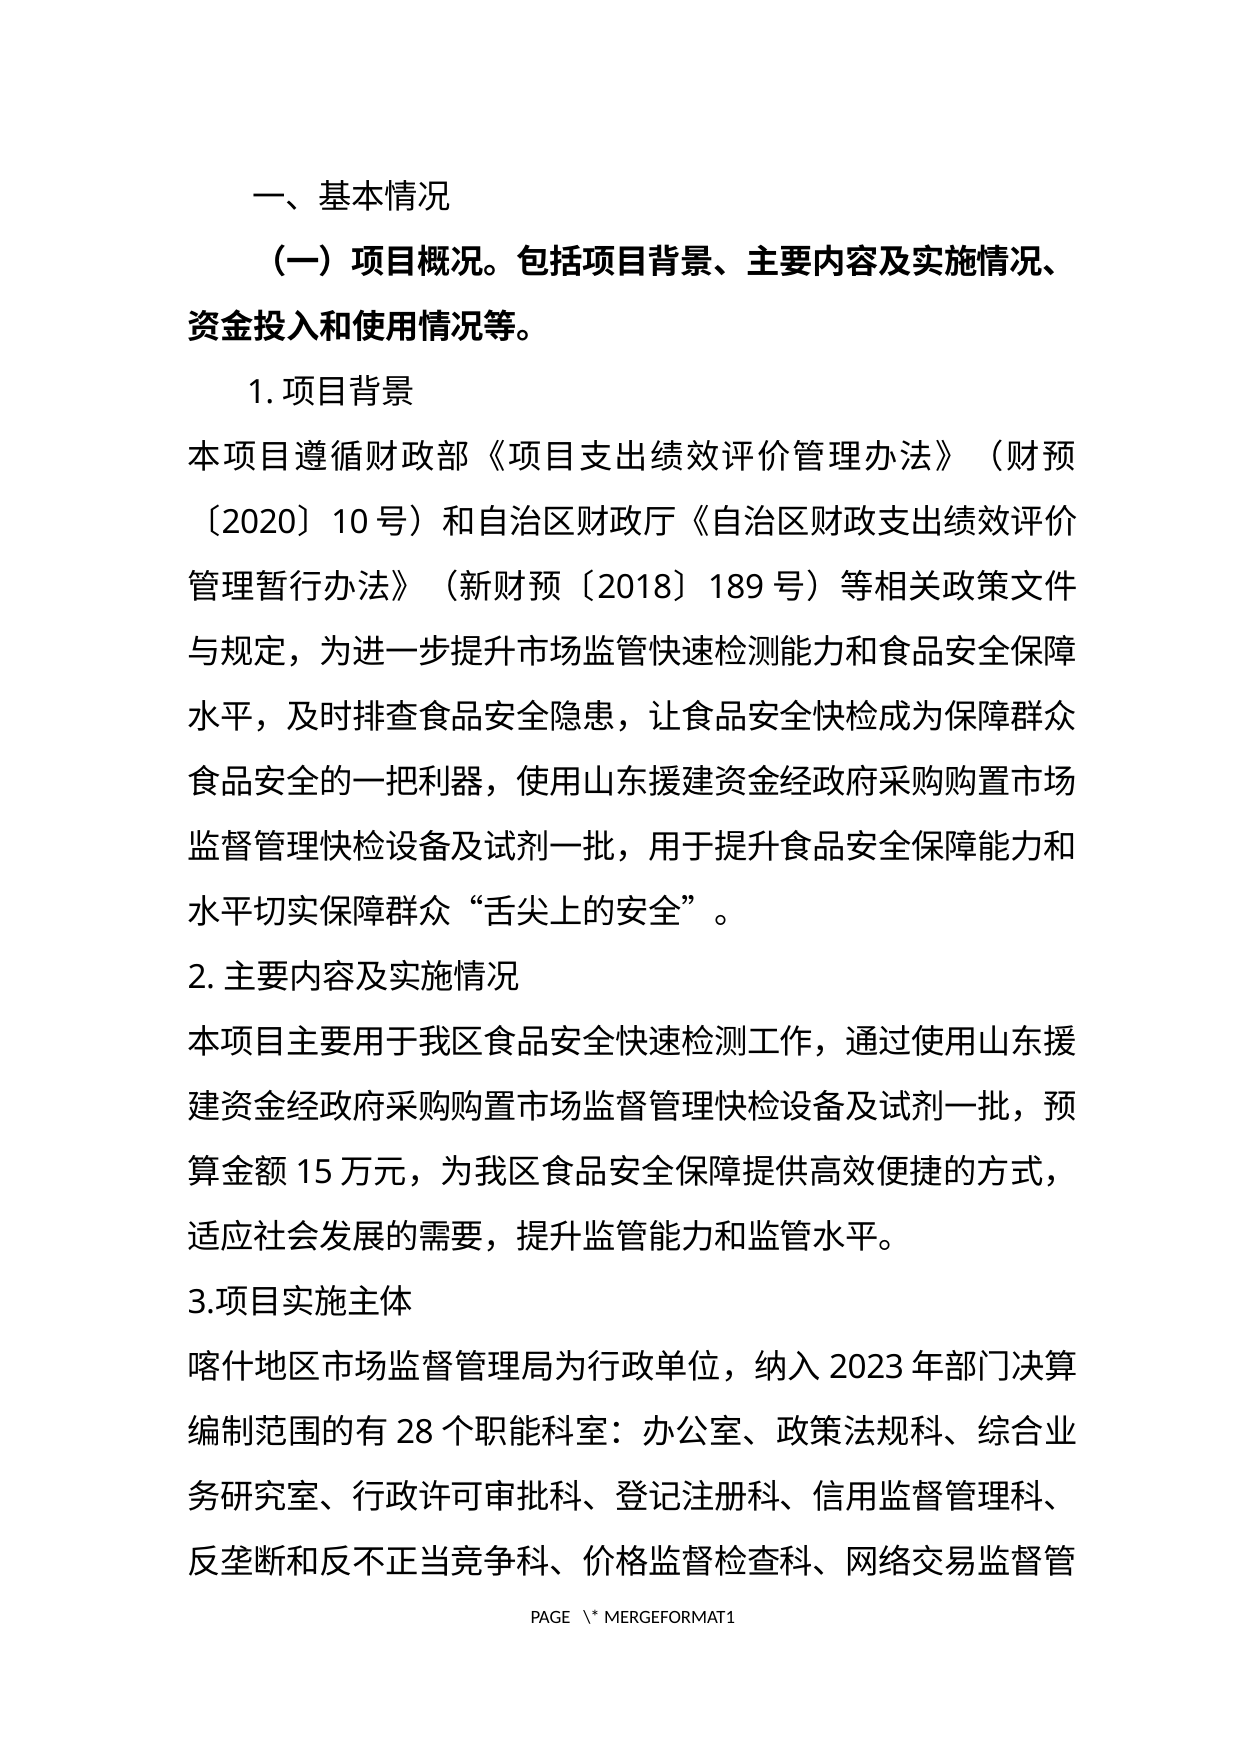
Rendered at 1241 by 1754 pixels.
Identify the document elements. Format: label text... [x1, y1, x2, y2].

text 一、基本情况 [187, 162, 1078, 227]
text （一）项目概况。包括项目背景、主要内容及实施情况、资金投入和使用情况等。 [187, 227, 1078, 357]
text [187, 357, 1078, 1592]
